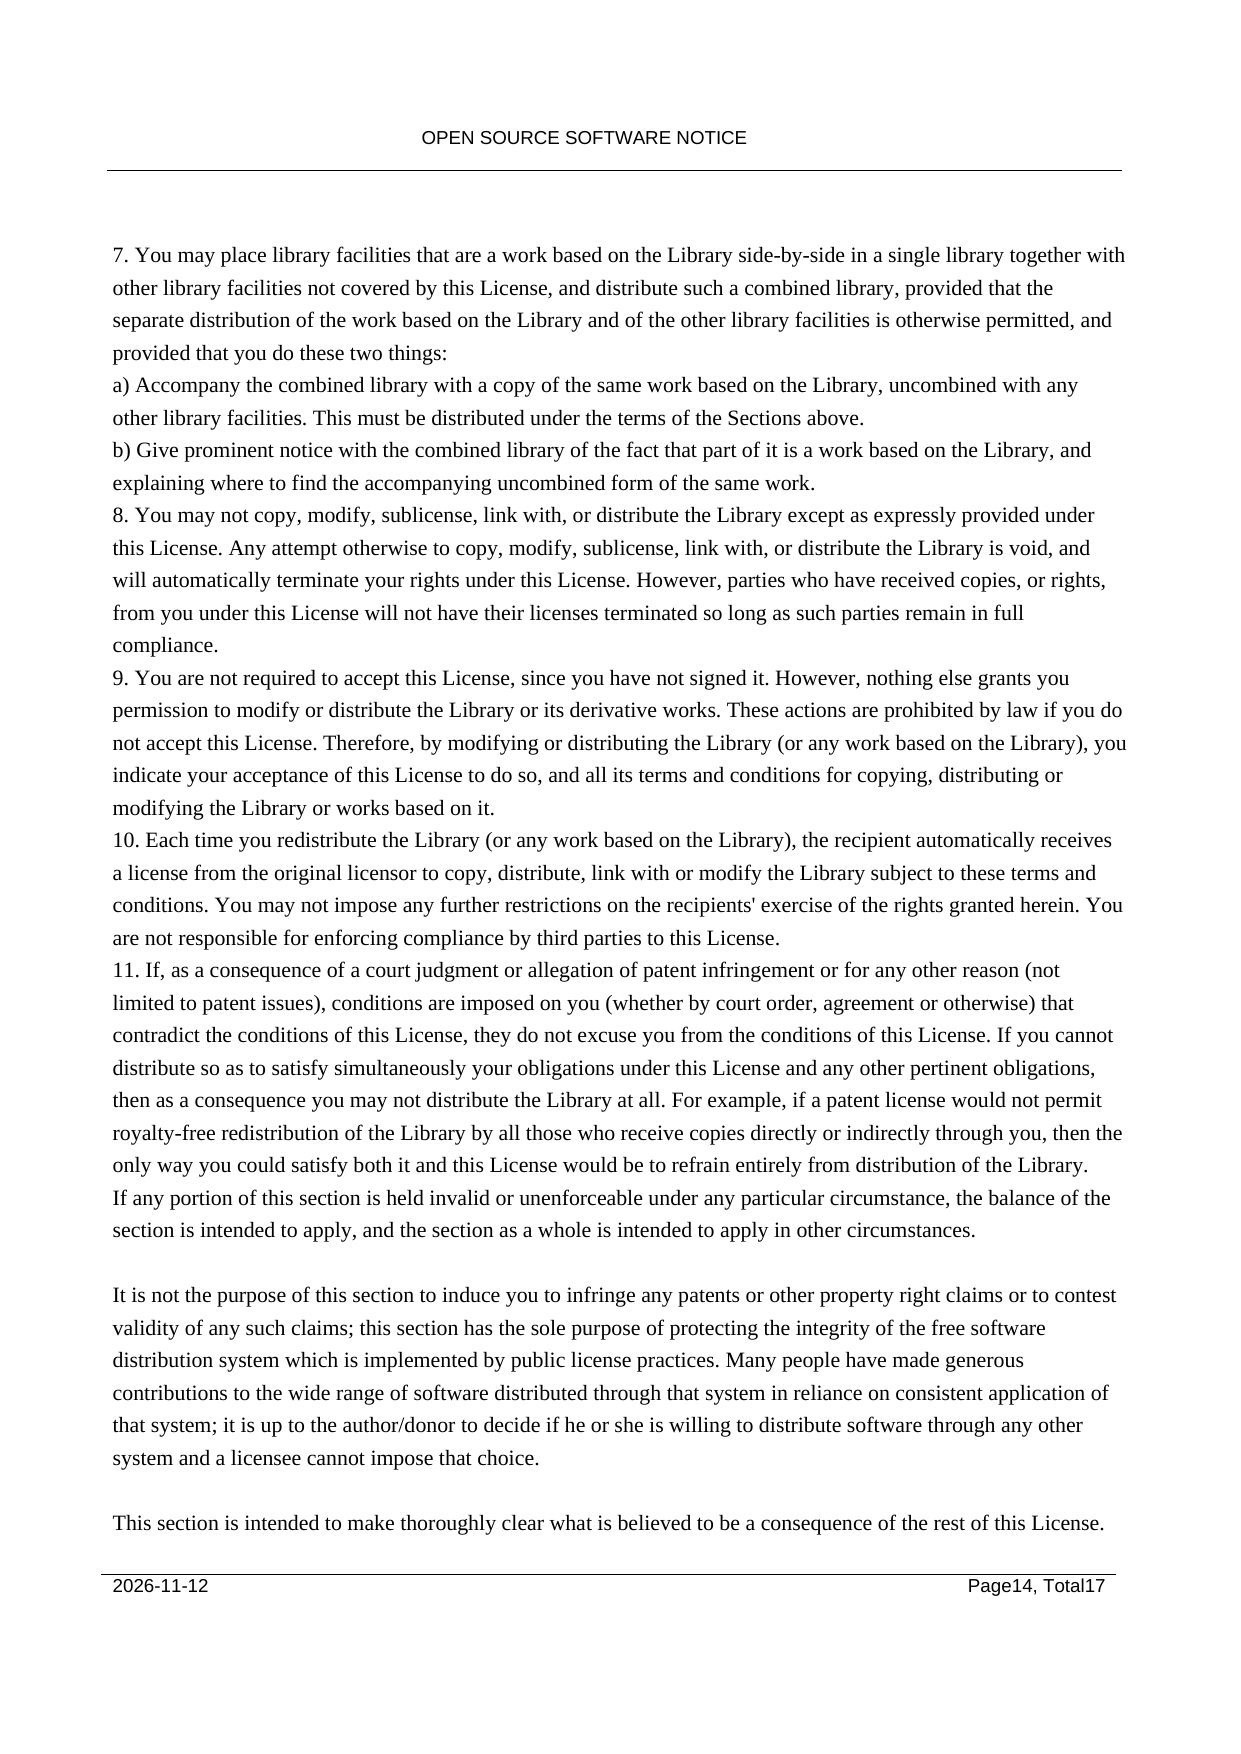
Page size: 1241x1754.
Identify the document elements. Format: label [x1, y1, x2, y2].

text [112, 206, 1128, 1539]
